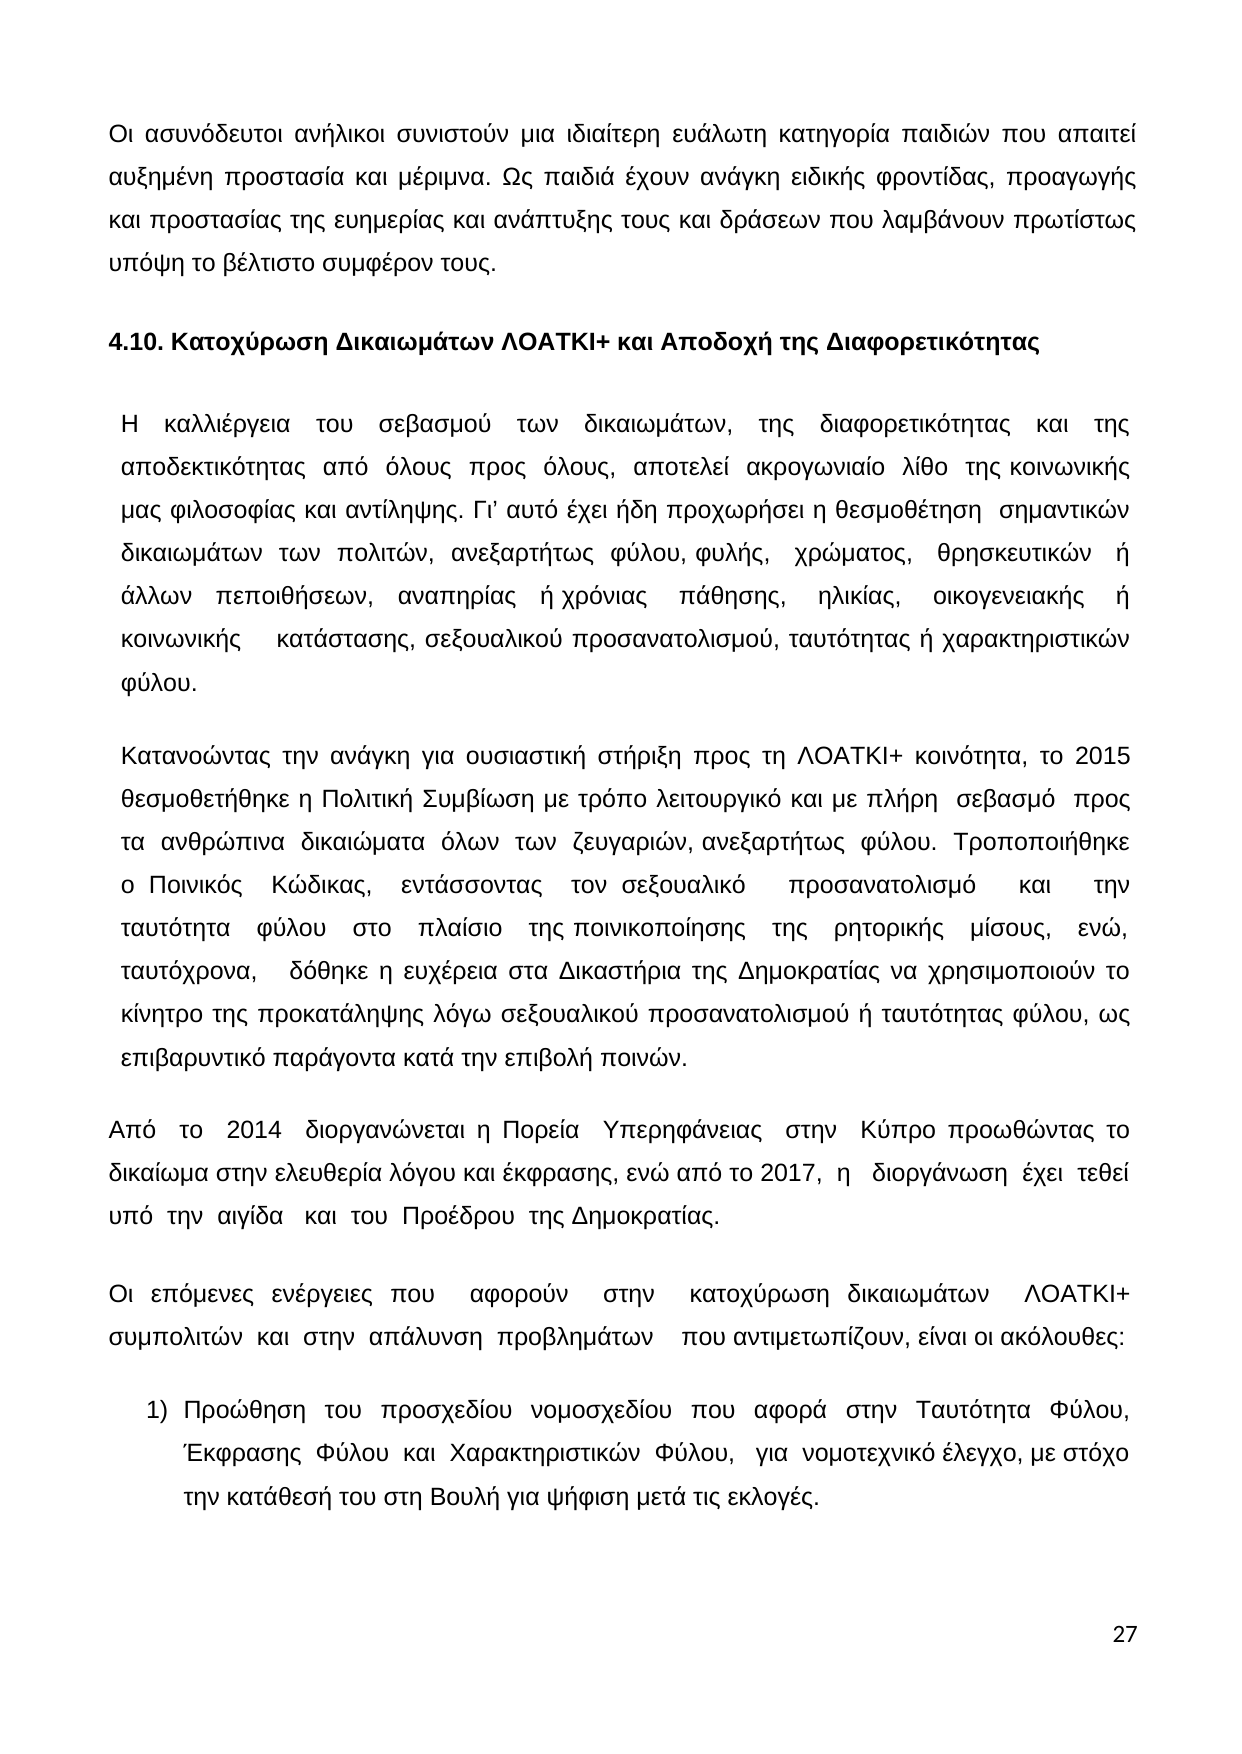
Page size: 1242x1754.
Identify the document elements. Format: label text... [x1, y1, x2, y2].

text Από το 2014 διοργανώνεται η Πορεία Υπερηφάνειας στην Κύπρο προωθώντας το δικαίωμα στην ελευθερία λόγου και έκφρασης, ενώ από το 2017, η διοργάνωση έχει τεθεί υπό την αιγίδα και του Προέδρου της Δημοκρατίας. [108, 1115, 1131, 1230]
text Οι επόμενες ενέργειες που αφορούν στην κατοχύρωση δικαιωμάτων ΛΟΑΤΚΙ+ συμπολιτών και στην απάλυνση προβλημάτων που αντιμετωπίζουν, είναι οι ακόλουθες: [108, 1279, 1131, 1351]
text 4.10. Κατοχύρωση Δικαιωμάτων ΛΟΑΤΚΙ+ και Αποδοχή της Διαφορετικότητας [108, 327, 1137, 356]
list Προώθηση του προσχεδίου νομοσχεδίου που αφορά στην Ταυτότητα Φύλου, Έκφρασης Φύλου και Χαρακτηριστικών Φύλου, για νομοτεχνικό έλεγχο, με στόχο την κατάθεσή του στη Βουλή για ψήφιση μετά τις εκλογές. [146, 1395, 1131, 1510]
text Κατανοώντας την ανάγκη για ουσιαστική στήριξη προς τη ΛΟΑΤΚΙ+ κοινότητα, το 2015 θεσμοθετήθηκε η Πολιτική Συμβίωση με τρόπο λειτουργικό και με πλήρη σεβασμό προς τα ανθρώπινα δικαιώματα όλων των ζευγαριών, ανεξαρτήτως φύλου. Τροποποιήθηκε ο Ποινικός Κώδικας, εντάσσοντας τον σεξουαλικό προσανατολισμό και την ταυτότητα φύλου στο πλαίσιο της ποινικοποίησης της ρητορικής μίσους, ενώ, ταυτόχρονα, δόθηκε η ευχέρεια στα Δικαστήρια της Δημοκρατίας να χρησιμοποιούν το κίνητρο της προκατάληψης λόγω σεξουαλικού προσανατολισμού ή ταυτότητας φύλου, ως επιβαρυντικό παράγοντα κατά την επιβολή ποινών. [121, 741, 1132, 1071]
text Οι ασυνόδευτοι ανήλικοι συνιστούν μια ιδιαίτερη ευάλωτη κατηγορία παιδιών που απαιτεί αυξημένη προστασία και μέριμνα. Ως παιδιά έχουν ανάγκη ειδικής φροντίδας, προαγωγής και προστασίας της ευημερίας και ανάπτυξης τους και δράσεων που λαμβάνουν πρωτίστως υπόψη το βέλτιστο συμφέρον τους. [108, 119, 1137, 277]
text Η καλλιέργεια του σεβασμού των δικαιωμάτων, της διαφορετικότητας και της αποδεκτικότητας από όλους προς όλους, αποτελεί ακρογωνιαίο λίθο της κοινωνικής μας φιλοσοφίας και αντίληψης. Γι’ αυτό έχει ήδη προχωρήσει η θεσμοθέτηση σημαντικών δικαιωμάτων των πολιτών, ανεξαρτήτως φύλου, φυλής, χρώματος, θρησκευτικών ή άλλων πεποιθήσεων, αναπηρίας ή χρόνιας πάθησης, ηλικίας, οικογενειακής ή κοινωνικής κατάστασης, σεξουαλικού προσανατολισμού, ταυτότητας ή χαρακτηριστικών φύλου. [121, 409, 1131, 696]
